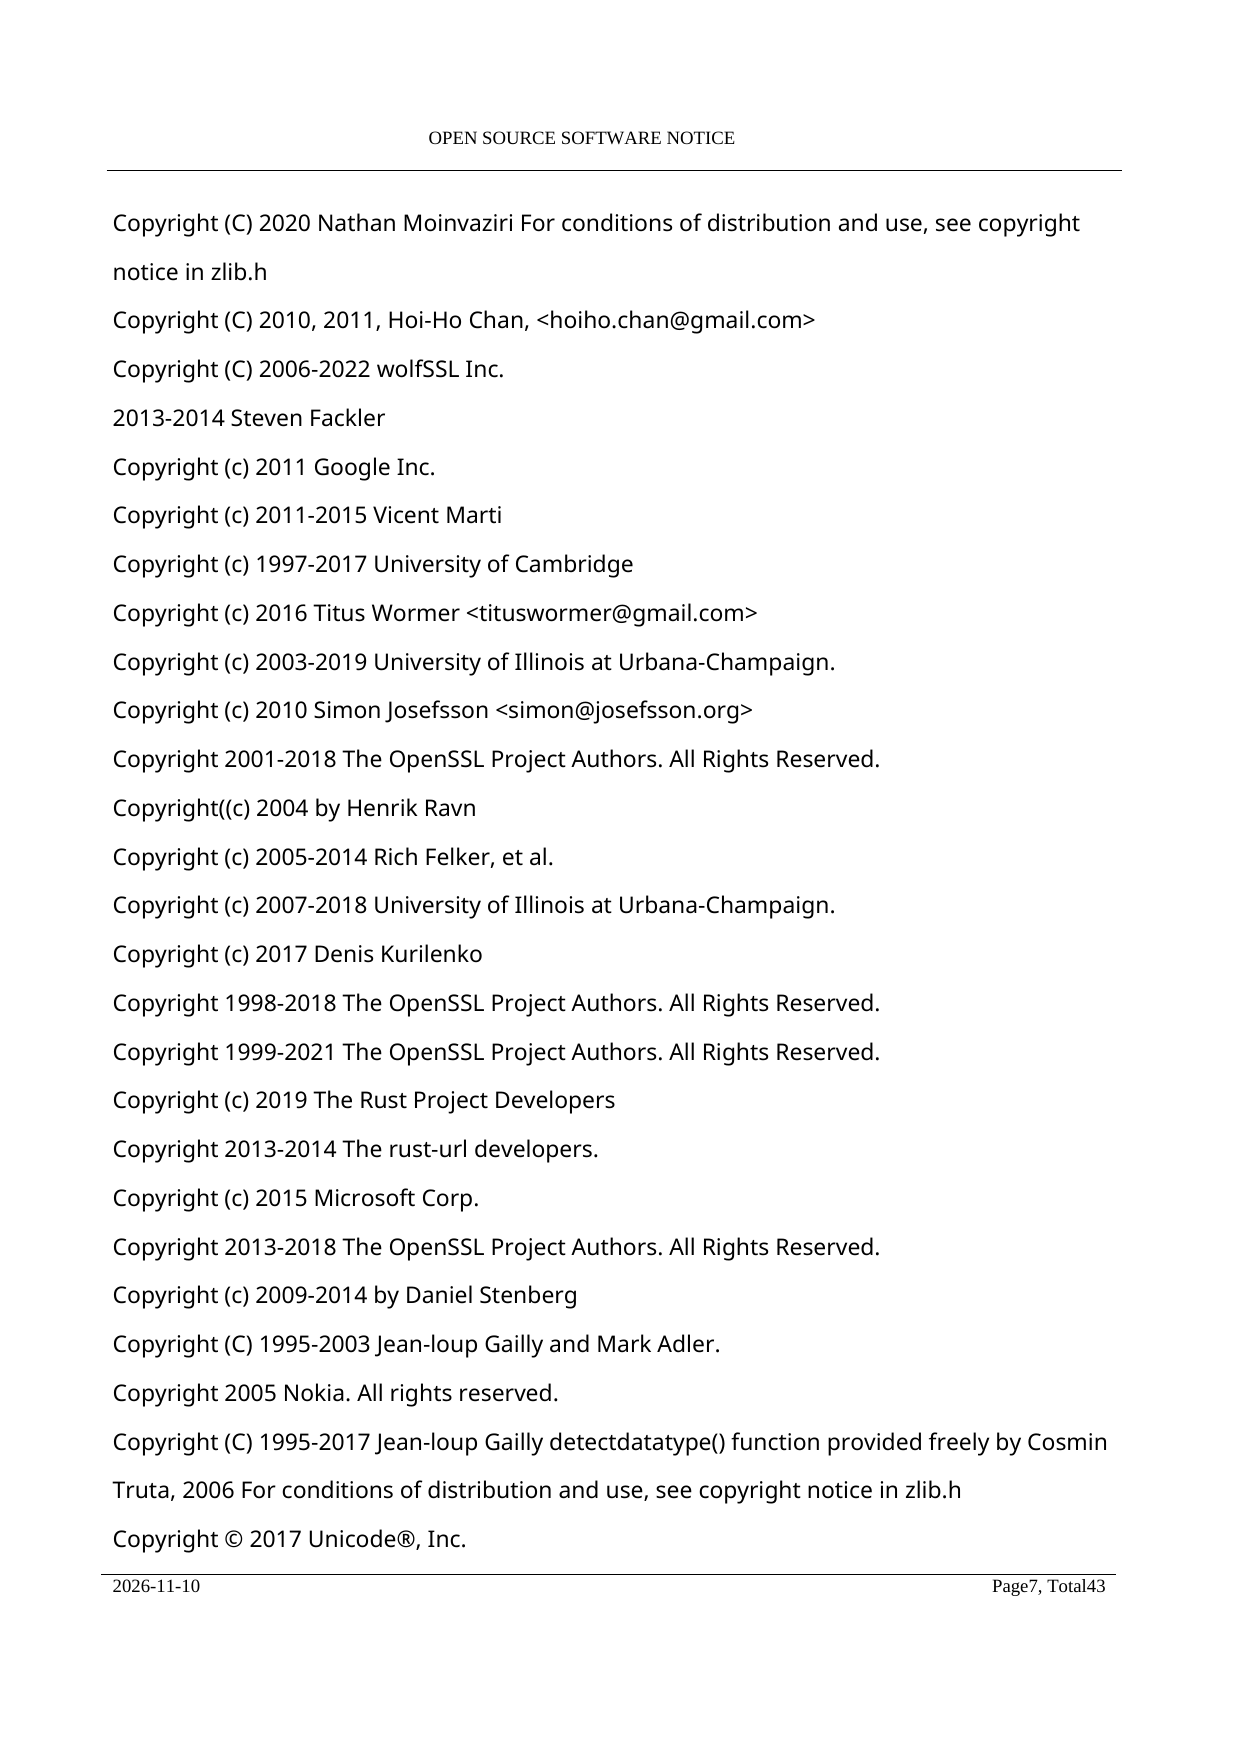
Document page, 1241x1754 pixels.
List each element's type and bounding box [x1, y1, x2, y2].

text [112, 206, 1128, 1555]
